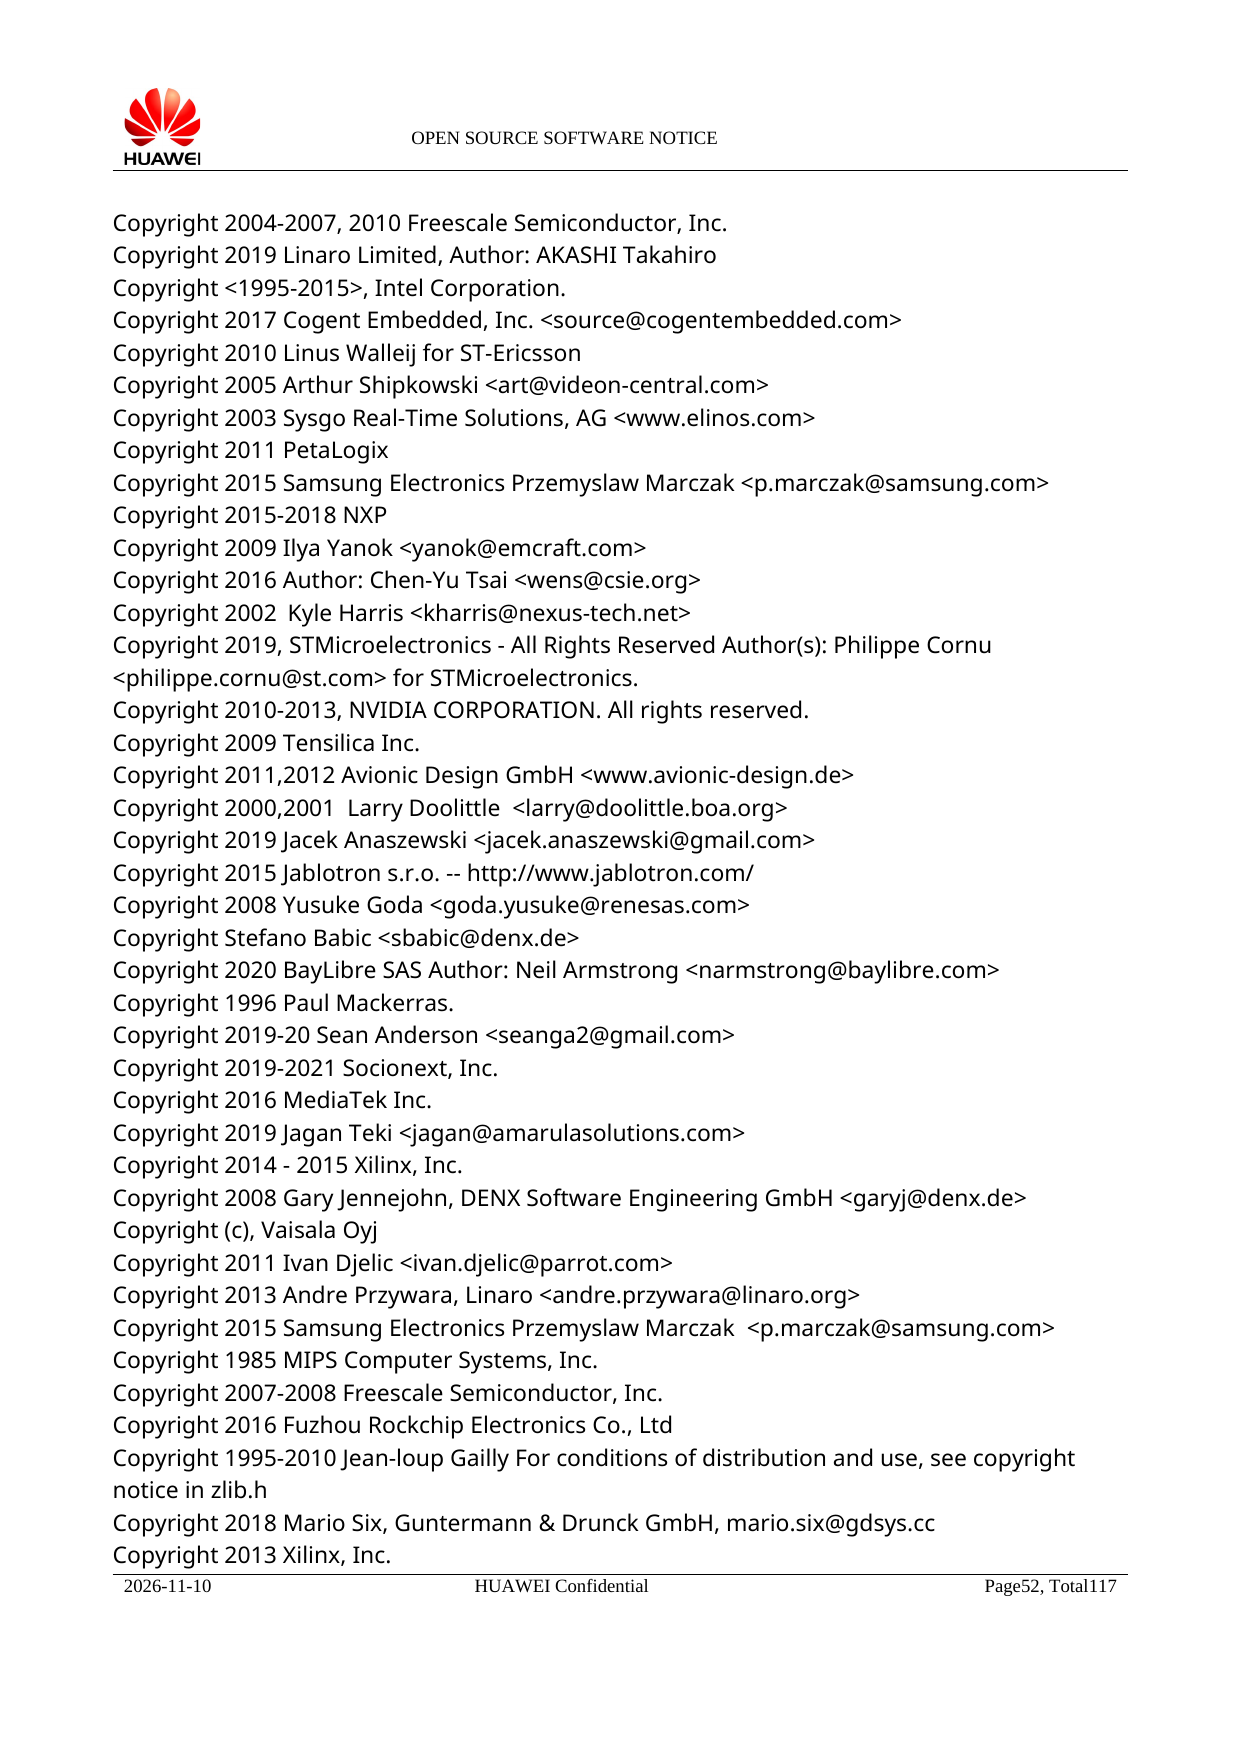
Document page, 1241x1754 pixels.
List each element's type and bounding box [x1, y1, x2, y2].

picture [124, 88, 201, 165]
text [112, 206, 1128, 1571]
